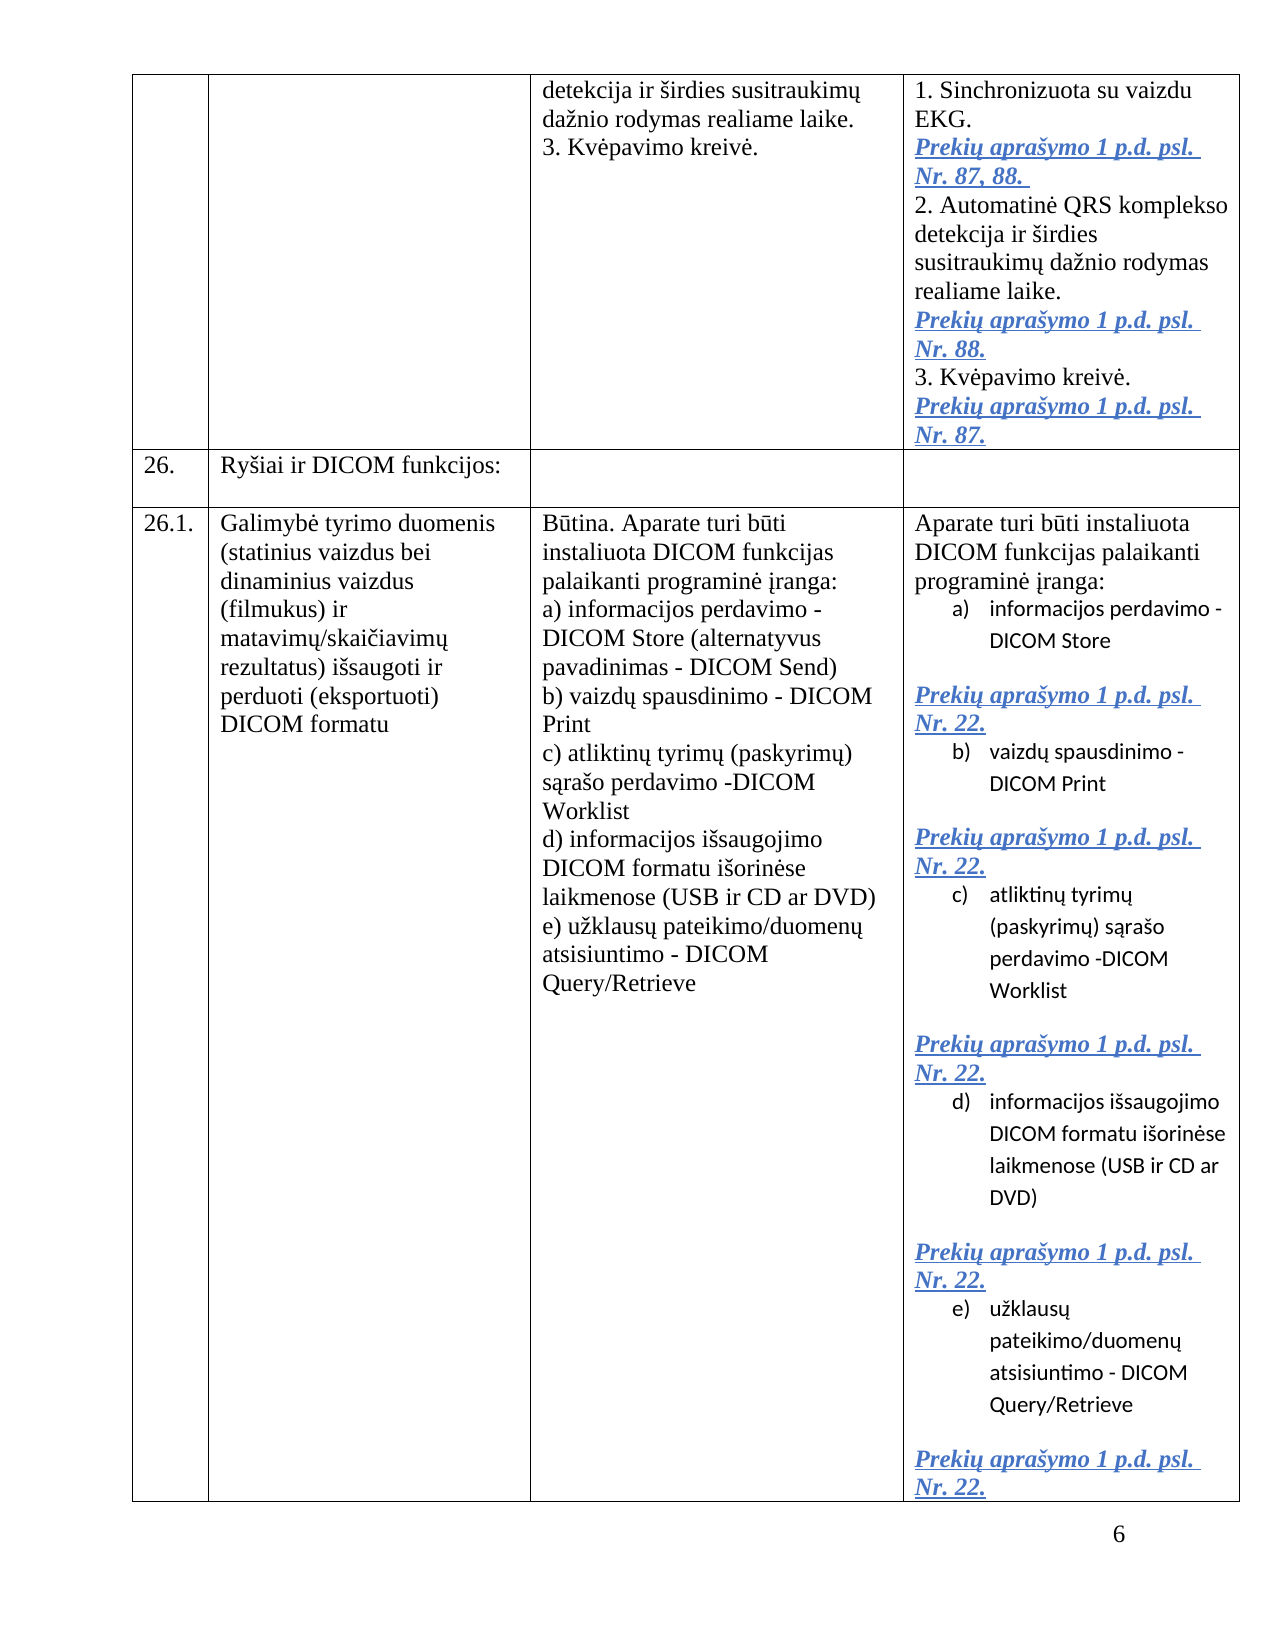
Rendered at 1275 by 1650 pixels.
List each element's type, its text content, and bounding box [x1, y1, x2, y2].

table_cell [531, 75, 903, 449]
table_cell Aparate turi būti instaliuota DICOM funkcijas palaikanti programinė įranga: informacijos perdavimo - DICOM Store Prekių aprašymo 1 p.d. psl. Nr. 22. vaizdų spausdinimo - DICOM Print Prekių aprašymo 1 p.d. psl. Nr. 22. atliktinų tyrimų (paskyrimų) sąrašo perdavimo -DICOM Worklist Prekių aprašymo 1 p.d. psl. Nr. 22. informacijos išsaugojimo DICOM formatu išorinėse laikmenose (USB ir CD ar DVD) Prekių aprašymo 1 p.d. psl. Nr. 22. užklausų pateikimo/duomenų atsisiuntimo - DICOM Query/Retrieve Prekių aprašymo 1 p.d. psl. Nr. 22. [904, 508, 1239, 1501]
table_cell Būtina. Aparate turi būti instaliuota DICOM funkcijas palaikanti programinė įranga: a) informacijos perdavimo - DICOM Store (alternatyvus pavadinimas - DICOM Send) b) vaizdų spausdinimo - DICOM Print c) atliktinų tyrimų (paskyrimų) sąrašo perdavimo -DICOM Worklist d) informacijos išsaugojimo DICOM formatu išorinėse laikmenose (USB ir CD ar DVD) e) užklausų pateikimo/duomenų atsisiuntimo - DICOM Query/Retrieve [531, 508, 903, 1501]
table_cell [133, 450, 208, 507]
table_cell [904, 75, 1239, 449]
table_cell [531, 450, 903, 507]
table_cell Ryšiai ir DICOM funkcijos: [209, 450, 530, 507]
table_cell 26.1. [133, 508, 208, 1501]
table_cell [133, 75, 208, 449]
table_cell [209, 75, 530, 449]
table_cell [904, 450, 1239, 507]
table_cell Galimybė tyrimo duomenis (statinius vaizdus bei dinaminius vaizdus (filmukus) ir matavimų/skaičiavimų rezultatus) išsaugoti ir perduoti (eksportuoti) DICOM formatu [209, 508, 530, 1501]
